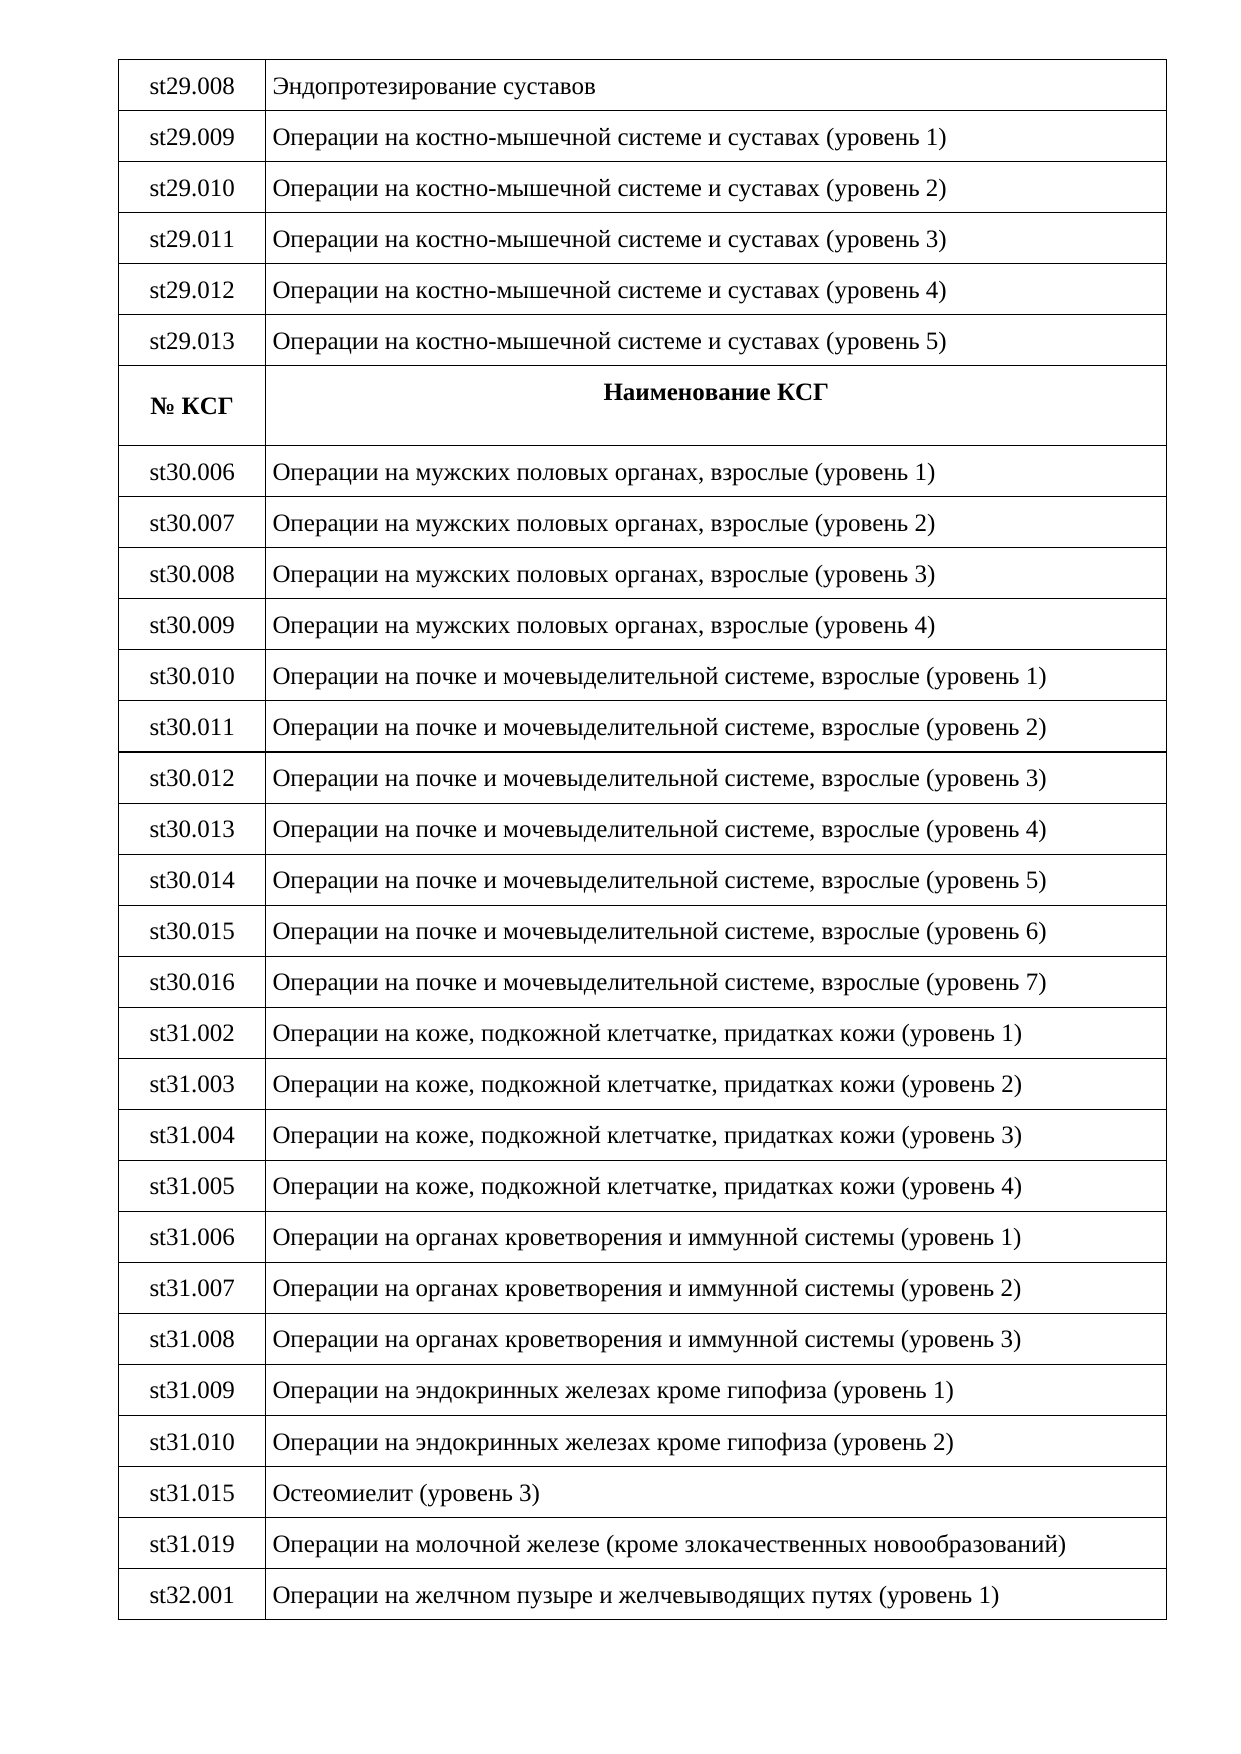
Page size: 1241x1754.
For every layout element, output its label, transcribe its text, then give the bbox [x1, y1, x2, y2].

table_cell st31.002 [119, 1008, 265, 1058]
table_cell st30.013 [119, 804, 265, 853]
table_cell Операции на мужских половых органах, взрослые (уровень 4) [266, 599, 1166, 649]
table_cell Остеомиелит (уровень 3) [266, 1467, 1166, 1517]
table_cell st30.006 [119, 446, 265, 496]
table_cell st29.012 [119, 264, 265, 314]
table_cell Операции на молочной железе (кроме злокачественных новообразований) [266, 1518, 1166, 1568]
table_cell st30.012 [119, 753, 265, 802]
table_cell Операции на почке и мочевыделительной системе, взрослые (уровень 7) [266, 957, 1166, 1007]
table_cell st30.011 [119, 701, 265, 751]
table_cell Операции на эндокринных железах кроме гипофиза (уровень 2) [266, 1416, 1166, 1466]
table_cell st29.010 [119, 162, 265, 212]
table_cell st30.008 [119, 548, 265, 598]
table_cell st30.014 [119, 855, 265, 904]
table_cell st29.009 [119, 111, 265, 161]
table_cell st30.016 [119, 957, 265, 1007]
table_cell Операции на почке и мочевыделительной системе, взрослые (уровень 3) [266, 753, 1166, 802]
table_cell Операции на костно-мышечной системе и суставах (уровень 4) [266, 264, 1166, 314]
table_cell st31.006 [119, 1212, 265, 1262]
table_cell Операции на органах кроветворения и иммунной системы (уровень 3) [266, 1314, 1166, 1364]
table_cell Операции на костно-мышечной системе и суставах (уровень 3) [266, 213, 1166, 263]
table_cell st31.007 [119, 1263, 265, 1313]
table_cell Операции на костно-мышечной системе и суставах (уровень 2) [266, 162, 1166, 212]
table_cell st31.003 [119, 1059, 265, 1109]
table_cell st30.015 [119, 906, 265, 956]
table_cell Операции на мужских половых органах, взрослые (уровень 1) [266, 446, 1166, 496]
table_cell Наименование КСГ [266, 366, 1166, 445]
table_cell Операции на почке и мочевыделительной системе, взрослые (уровень 2) [266, 701, 1166, 751]
table_cell Операции на коже, подкожной клетчатке, придатках кожи (уровень 3) [266, 1110, 1166, 1160]
table_cell st31.004 [119, 1110, 265, 1160]
table_cell Операции на почке и мочевыделительной системе, взрослые (уровень 4) [266, 804, 1166, 853]
table_cell Операции на коже, подкожной клетчатке, придатках кожи (уровень 1) [266, 1008, 1166, 1058]
table_cell st31.010 [119, 1416, 265, 1466]
table_cell st31.015 [119, 1467, 265, 1517]
table_cell st29.011 [119, 213, 265, 263]
table_cell Операции на мужских половых органах, взрослые (уровень 2) [266, 497, 1166, 547]
table_cell st30.009 [119, 599, 265, 649]
table_cell Операции на почке и мочевыделительной системе, взрослые (уровень 1) [266, 650, 1166, 700]
table_cell st29.013 [119, 315, 265, 365]
table_cell Операции на эндокринных железах кроме гипофиза (уровень 1) [266, 1365, 1166, 1415]
table_cell st32.001 [119, 1569, 265, 1619]
table_cell Эндопротезирование суставов [266, 60, 1166, 110]
table_cell st30.010 [119, 650, 265, 700]
table_cell Операции на органах кроветворения и иммунной системы (уровень 1) [266, 1212, 1166, 1262]
table_cell Операции на почке и мочевыделительной системе, взрослые (уровень 5) [266, 855, 1166, 904]
table_cell Операции на желчном пузыре и желчевыводящих путях (уровень 1) [266, 1569, 1166, 1619]
table_cell st31.005 [119, 1161, 265, 1211]
table_cell st31.019 [119, 1518, 265, 1568]
table_cell st31.009 [119, 1365, 265, 1415]
table_cell Операции на коже, подкожной клетчатке, придатках кожи (уровень 4) [266, 1161, 1166, 1211]
table_cell Операции на почке и мочевыделительной системе, взрослые (уровень 6) [266, 906, 1166, 956]
table_cell Операции на костно-мышечной системе и суставах (уровень 1) [266, 111, 1166, 161]
table_cell st30.007 [119, 497, 265, 547]
table_cell st29.008 [119, 60, 265, 110]
table_cell Операции на костно-мышечной системе и суставах (уровень 5) [266, 315, 1166, 365]
table_cell Операции на мужских половых органах, взрослые (уровень 3) [266, 548, 1166, 598]
table_cell Операции на органах кроветворения и иммунной системы (уровень 2) [266, 1263, 1166, 1313]
table_cell Операции на коже, подкожной клетчатке, придатках кожи (уровень 2) [266, 1059, 1166, 1109]
table_cell № КСГ [119, 366, 265, 445]
table_cell st31.008 [119, 1314, 265, 1364]
